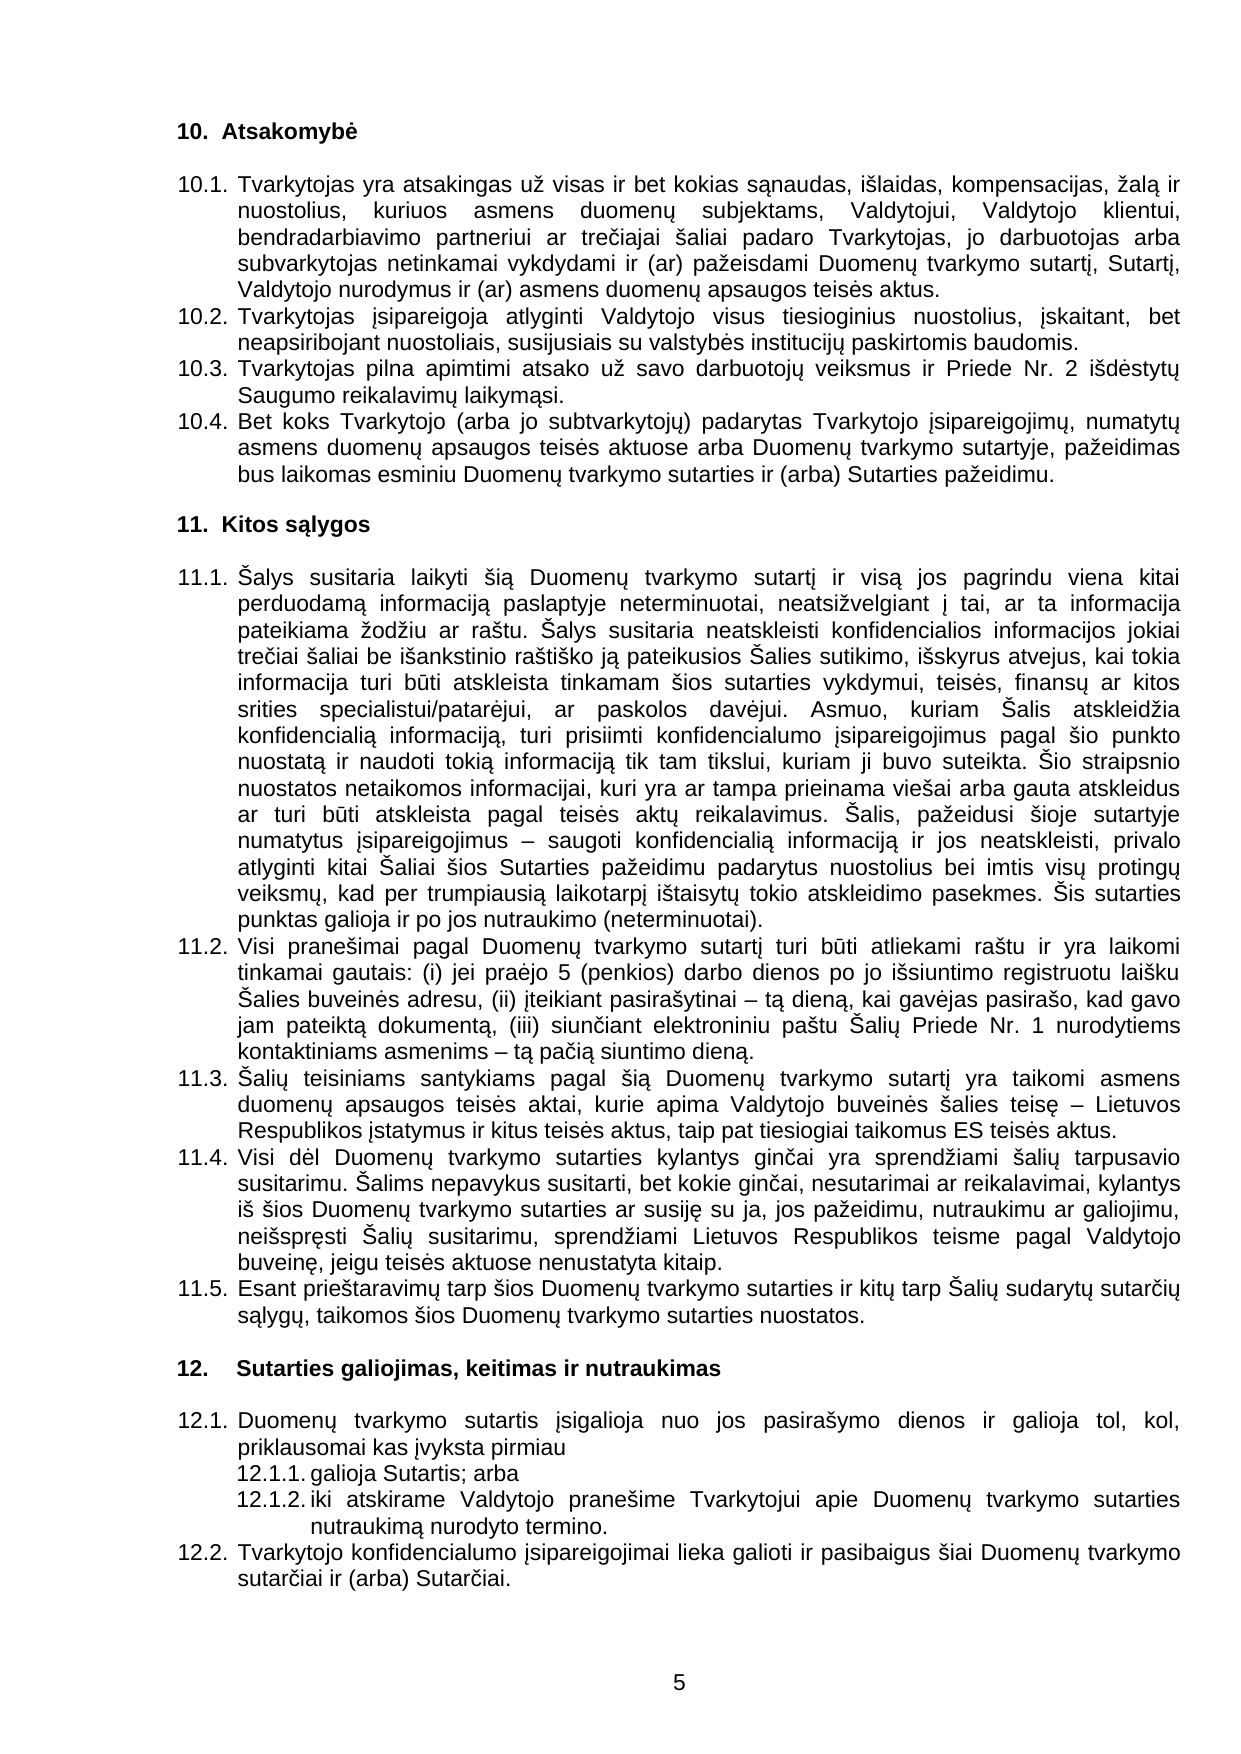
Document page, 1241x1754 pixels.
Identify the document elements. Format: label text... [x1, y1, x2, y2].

subtitle Tvarkytojas yra atsakingas už visas ir bet kokias sąnaudas, išlaidas, kompensacijas, žalą ir nuostolius, kuriuos asmens duomenų subjektams, Valdytojui, Valdytojo klientui, bendradarbiavimo partneriui ar trečiajai šaliai padaro Tvarkytojas, jo darbuotojas arba subvarkytojas netinkamai vykdydami ir (ar) pažeisdami Duomenų tvarkymo sutartį, Sutartį, Valdytojo nurodymus ir (ar) asmens duomenų apsaugos teisės aktus. [177, 171, 1181, 303]
subtitle galioja Sutartis; arba [236, 1460, 1181, 1486]
subtitle Atsakomybė [177, 118, 1181, 144]
subtitle Šalių teisiniams santykiams pagal šią Duomenų tvarkymo sutartį yra taikomi asmens duomenų apsaugos teisės aktai, kurie apima Valdytojo buveinės šalies teisę – Lietuvos Respublikos įstatymus ir kitus teisės aktus, taip pat tiesiogiai taikomus ES teisės aktus. [177, 1064, 1181, 1144]
subtitle Visi dėl Duomenų tvarkymo sutarties kylantys ginčai yra sprendžiami šalių tarpusavio susitarimu. Šalims nepavykus susitarti, bet kokie ginčai, nesutarimai ar reikalavimai, kylantys iš šios Duomenų tvarkymo sutarties ar susiję su ja, jos pažeidimu, nutraukimu ar galiojimu, neišspręsti Šalių susitarimu, sprendžiami Lietuvos Respublikos teisme pagal Valdytojo buveinę, jeigu teisės aktuose nenustatyta kitaip. [177, 1144, 1181, 1275]
subtitle Šalys susitaria laikyti šią Duomenų tvarkymo sutartį ir visą jos pagrindu viena kitai perduodamą informaciją paslaptyje neterminuotai, neatsižvelgiant į tai, ar ta informacija pateikiama žodžiu ar raštu. Šalys susitaria neatskleisti konfidencialios informacijos jokiai trečiai šaliai be išankstinio raštiško ją pateikusios Šalies sutikimo, išskyrus atvejus, kai tokia informacija turi būti atskleista tinkamam šios sutarties vykdymui, teisės, finansų ar kitos srities specialistui/patarėjui, ar paskolos davėjui. Asmuo, kuriam Šalis atskleidžia konfidencialią informaciją, turi prisiimti konfidencialumo įsipareigojimus pagal šio punkto nuostatą ir naudoti tokią informaciją tik tam tikslui, kuriam ji buvo suteikta. Šio straipsnio nuostatos netaikomos informacijai, kuri yra ar tampa prieinama viešai arba gauta atskleidus ar turi būti atskleista pagal teisės aktų reikalavimus. Šalis, pažeidusi šioje sutartyje numatytus įsipareigojimus – saugoti konfidencialią informaciją ir jos neatskleisti, privalo atlyginti kitai Šaliai šios Sutarties pažeidimu padarytus nuostolius bei imtis visų protingų veiksmų, kad per trumpiausią laikotarpį ištaisytų tokio atskleidimo pasekmes. Šis sutarties punktas galioja ir po jos nutraukimo (neterminuotai). [177, 564, 1181, 933]
subtitle Kitos sąlygos [177, 511, 1181, 537]
subtitle Tvarkytojas pilna apimtimi atsako už savo darbuotojų veiksmus ir Priede Nr. 2 išdėstytų Saugumo reikalavimų laikymąsi. [177, 355, 1181, 408]
subtitle Visi pranešimai pagal Duomenų tvarkymo sutartį turi būti atliekami raštu ir yra laikomi tinkamai gautais: (i) jei praėjo 5 (penkios) darbo dienos po jo išsiuntimo registruotu laišku Šalies buveinės adresu, (ii) įteikiant pasirašytinai – tą dieną, kai gavėjas pasirašo, kad gavo jam pateiktą dokumentą, (iii) siunčiant elektroniniu paštu Šalių Priede Nr. 1 nurodytiems kontaktiniams asmenims – tą pačią siuntimo dieną. [177, 933, 1181, 1064]
subtitle Duomenų tvarkymo sutartis įsigalioja nuo jos pasirašymo dienos ir galioja tol, kol, priklausomai kas įvyksta pirmiau [177, 1407, 1181, 1460]
subtitle Esant prieštaravimų tarp šios Duomenų tvarkymo sutarties ir kitų tarp Šalių sudarytų sutarčių sąlygų, taikomos šios Duomenų tvarkymo sutarties nuostatos. [177, 1275, 1181, 1328]
subtitle iki atskirame Valdytojo pranešime Tvarkytojui apie Duomenų tvarkymo sutarties nutraukimą nurodyto termino. [236, 1486, 1181, 1539]
subtitle Sutarties galiojimas, keitimas ir nutraukimas [177, 1354, 1181, 1381]
subtitle Tvarkytojas įsipareigoja atlyginti Valdytojo visus tiesioginius nuostolius, įskaitant, bet neapsiribojant nuostoliais, susijusiais su valstybės institucijų paskirtomis baudomis. [177, 303, 1181, 355]
subtitle Tvarkytojo konfidencialumo įsipareigojimai lieka galioti ir pasibaigus šiai Duomenų tvarkymo sutarčiai ir (arba) Sutarčiai. [177, 1539, 1181, 1592]
subtitle Bet koks Tvarkytojo (arba jo subtvarkytojų) padarytas Tvarkytojo įsipareigojimų, numatytų asmens duomenų apsaugos teisės aktuose arba Duomenų tvarkymo sutartyje, pažeidimas bus laikomas esminiu Duomenų tvarkymo sutarties ir (arba) Sutarties pažeidimu. [177, 408, 1181, 487]
